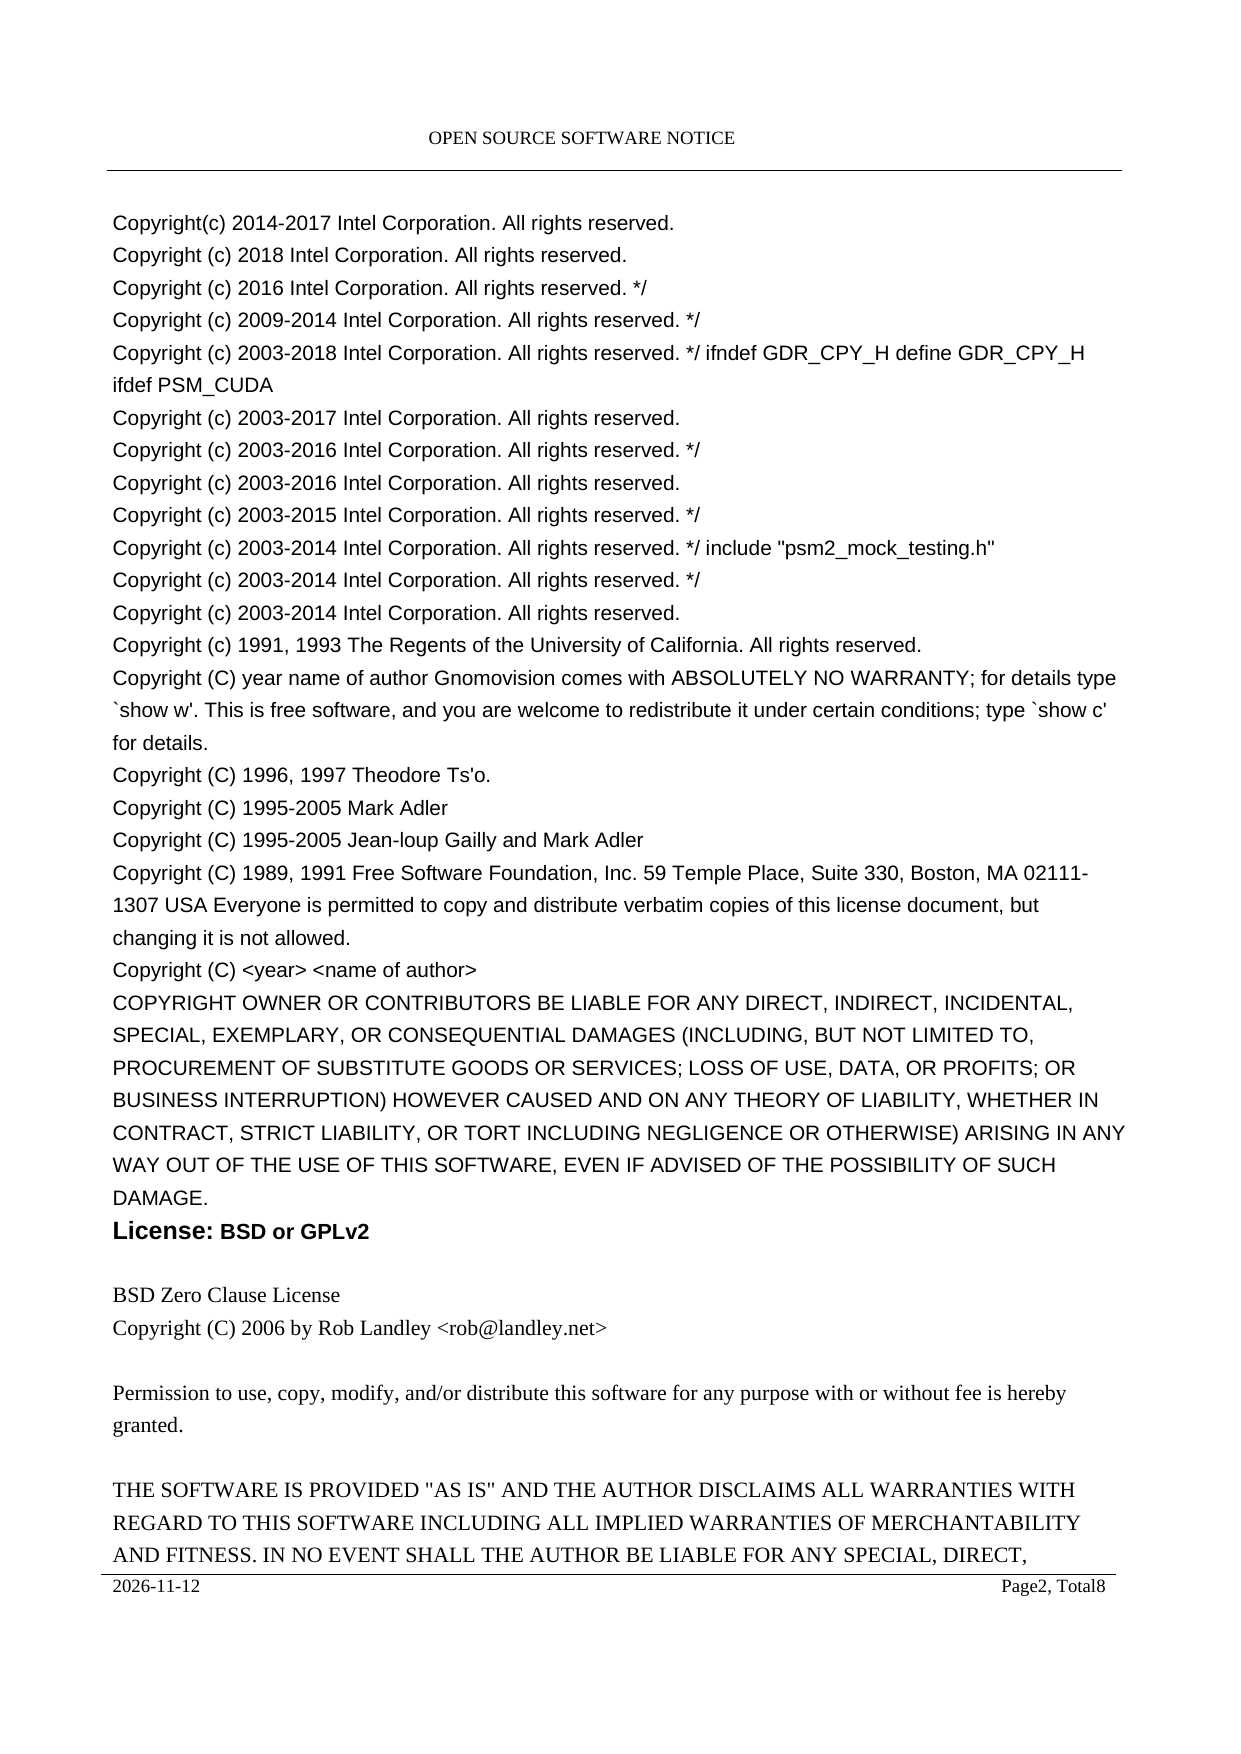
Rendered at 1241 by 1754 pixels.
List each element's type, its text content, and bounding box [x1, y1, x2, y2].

text Copyright (c) 2018 Intel Corporation. All rights reserved. [112, 239, 1128, 271]
text Copyright (C) 1996, 1997 Theodore Ts'o. [112, 759, 1128, 791]
text Copyright (C) <year> <name of author> [112, 954, 1128, 986]
text Copyright (C) 1995-2005 Mark Adler [112, 791, 1128, 824]
text Copyright(c) 2014-2017 Intel Corporation. All rights reserved. [112, 206, 1128, 239]
text Copyright (c) 2003-2014 Intel Corporation. All rights reserved. */ [112, 564, 1128, 596]
text Copyright (C) 1995-2005 Jean-loup Gailly and Mark Adler [112, 824, 1128, 856]
text Copyright (c) 2003-2014 Intel Corporation. All rights reserved. */ include "psm2_mock_testing.h" [112, 531, 1128, 564]
text Copyright (c) 2009-2014 Intel Corporation. All rights reserved. */ [112, 304, 1128, 336]
text Copyright (c) 2016 Intel Corporation. All rights reserved. */ [112, 271, 1128, 304]
text Copyright (C) 1989, 1991 Free Software Foundation, Inc. 59 Temple Place, Suite 330, Boston, MA 02111-1307 USA Everyone is permitted to copy and distribute verbatim copies of this license document, but changing it is not allowed. [112, 856, 1128, 954]
text Copyright (c) 2003-2017 Intel Corporation. All rights reserved. [112, 401, 1128, 434]
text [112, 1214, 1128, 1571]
text Copyright (C) year name of author Gnomovision comes with ABSOLUTELY NO WARRANTY; for details type `show w'. This is free software, and you are welcome to redistribute it under certain conditions; type `show c' for details. [112, 661, 1128, 759]
text Copyright (c) 1991, 1993 The Regents of the University of California. All rights reserved. [112, 629, 1128, 661]
text Copyright (c) 2003-2018 Intel Corporation. All rights reserved. */ ifndef GDR_CPY_H define GDR_CPY_H ifdef PSM_CUDA [112, 336, 1128, 401]
text COPYRIGHT OWNER OR CONTRIBUTORS BE LIABLE FOR ANY DIRECT, INDIRECT, INCIDENTAL, SPECIAL, EXEMPLARY, OR CONSEQUENTIAL DAMAGES (INCLUDING, BUT NOT LIMITED TO, PROCUREMENT OF SUBSTITUTE GOODS OR SERVICES; LOSS OF USE, DATA, OR PROFITS; OR BUSINESS INTERRUPTION) HOWEVER CAUSED AND ON ANY THEORY OF LIABILITY, WHETHER IN CONTRACT, STRICT LIABILITY, OR TORT INCLUDING NEGLIGENCE OR OTHERWISE) ARISING IN ANY WAY OUT OF THE USE OF THIS SOFTWARE, EVEN IF ADVISED OF THE POSSIBILITY OF SUCH DAMAGE. [112, 986, 1128, 1214]
text Copyright (c) 2003-2015 Intel Corporation. All rights reserved. */ [112, 499, 1128, 531]
text Copyright (c) 2003-2016 Intel Corporation. All rights reserved. [112, 466, 1128, 499]
text Copyright (c) 2003-2016 Intel Corporation. All rights reserved. */ [112, 434, 1128, 466]
text Copyright (c) 2003-2014 Intel Corporation. All rights reserved. [112, 596, 1128, 629]
